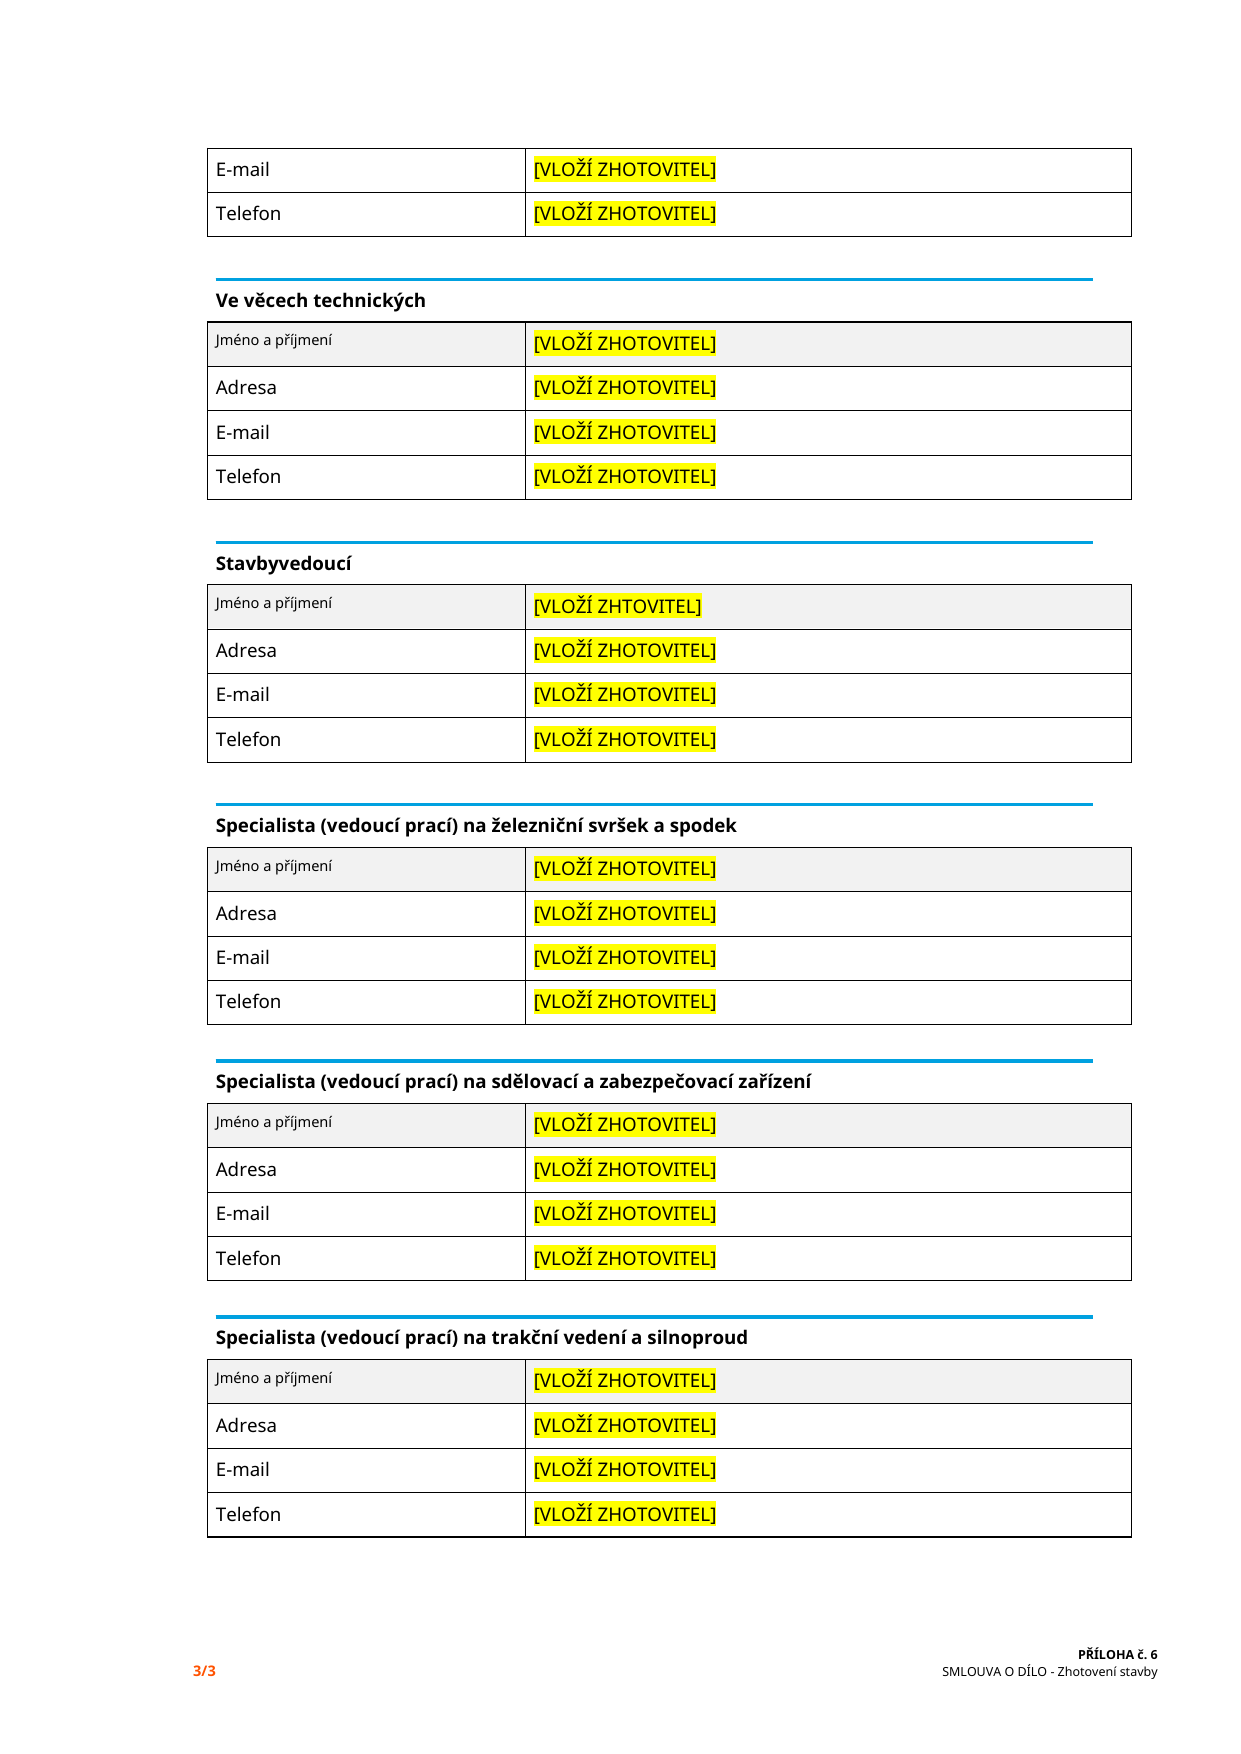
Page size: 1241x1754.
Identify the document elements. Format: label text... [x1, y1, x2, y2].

table_cell [VLOŽÍ ZHOTOVITEL] [526, 411, 1131, 454]
table_header Jméno a příjmení [208, 323, 525, 366]
table_header Jméno a příjmení [208, 585, 525, 628]
table_cell [VLOŽÍ ZHOTOVITEL] [526, 1404, 1131, 1448]
table_cell Telefon [208, 456, 525, 499]
table_cell [VLOŽÍ ZHOTOVITEL] [526, 456, 1131, 499]
table_cell Adresa [208, 1148, 525, 1192]
table_cell Adresa [208, 630, 525, 673]
text Specialista (vedoucí prací) na železniční svršek a spodek [216, 806, 1093, 838]
table_cell Adresa [208, 892, 525, 936]
table_cell [VLOŽÍ ZHOTOVITEL] [526, 367, 1131, 410]
table_cell Telefon [208, 1493, 525, 1536]
table_cell Telefon [208, 718, 525, 762]
table_cell E-mail [208, 674, 525, 717]
table_cell Adresa [208, 1404, 525, 1448]
table_cell E-mail [208, 937, 525, 980]
table_cell [VLOŽÍ ZHOTOVITEL] [526, 892, 1131, 936]
table_cell E-mail [208, 149, 525, 192]
table_header Jméno a příjmení [208, 1360, 525, 1403]
table_cell E-mail [208, 411, 525, 454]
table_header Jméno a příjmení [208, 1104, 525, 1147]
table_cell [VLOŽÍ ZHOTOVITEL] [526, 1493, 1131, 1536]
table_cell Telefon [208, 1237, 525, 1280]
table_cell E-mail [208, 1449, 525, 1492]
table_cell [VLOŽÍ ZHOTOVITEL] [526, 1148, 1131, 1192]
table_header [VLOŽÍ ZHOTOVITEL] [526, 323, 1131, 366]
table_cell [VLOŽÍ ZHOTOVITEL] [526, 981, 1131, 1024]
table_cell [VLOŽÍ ZHOTOVITEL] [526, 937, 1131, 980]
table_header [VLOŽÍ ZHOTOVITEL] [526, 1360, 1131, 1403]
table_cell [VLOŽÍ ZHOTOVITEL] [526, 630, 1131, 673]
table_cell Telefon [208, 193, 525, 236]
text Specialista (vedoucí prací) na trakční vedení a silnoproud [216, 1319, 1093, 1350]
table_header [VLOŽÍ ZHTOVITEL] [526, 585, 1131, 628]
table_header Jméno a příjmení [208, 848, 525, 891]
table_cell Telefon [208, 981, 525, 1024]
table_cell [VLOŽÍ ZHOTOVITEL] [526, 718, 1131, 762]
text Ve věcech technických [216, 281, 1093, 313]
table_cell [VLOŽÍ ZHOTOVITEL] [526, 149, 1131, 192]
table_header [VLOŽÍ ZHOTOVITEL] [526, 1104, 1131, 1147]
table_cell E-mail [208, 1193, 525, 1236]
table_cell [VLOŽÍ ZHOTOVITEL] [526, 193, 1131, 236]
table_cell [VLOŽÍ ZHOTOVITEL] [526, 1193, 1131, 1236]
table_cell [VLOŽÍ ZHOTOVITEL] [526, 1449, 1131, 1492]
table_cell [VLOŽÍ ZHOTOVITEL] [526, 1237, 1131, 1280]
table_cell [VLOŽÍ ZHOTOVITEL] [526, 674, 1131, 717]
text Stavbyvedoucí [216, 544, 1093, 575]
table_cell Adresa [208, 367, 525, 410]
text Specialista (vedoucí prací) na sdělovací a zabezpečovací zařízení [216, 1063, 1093, 1094]
table_header [VLOŽÍ ZHOTOVITEL] [526, 848, 1131, 891]
